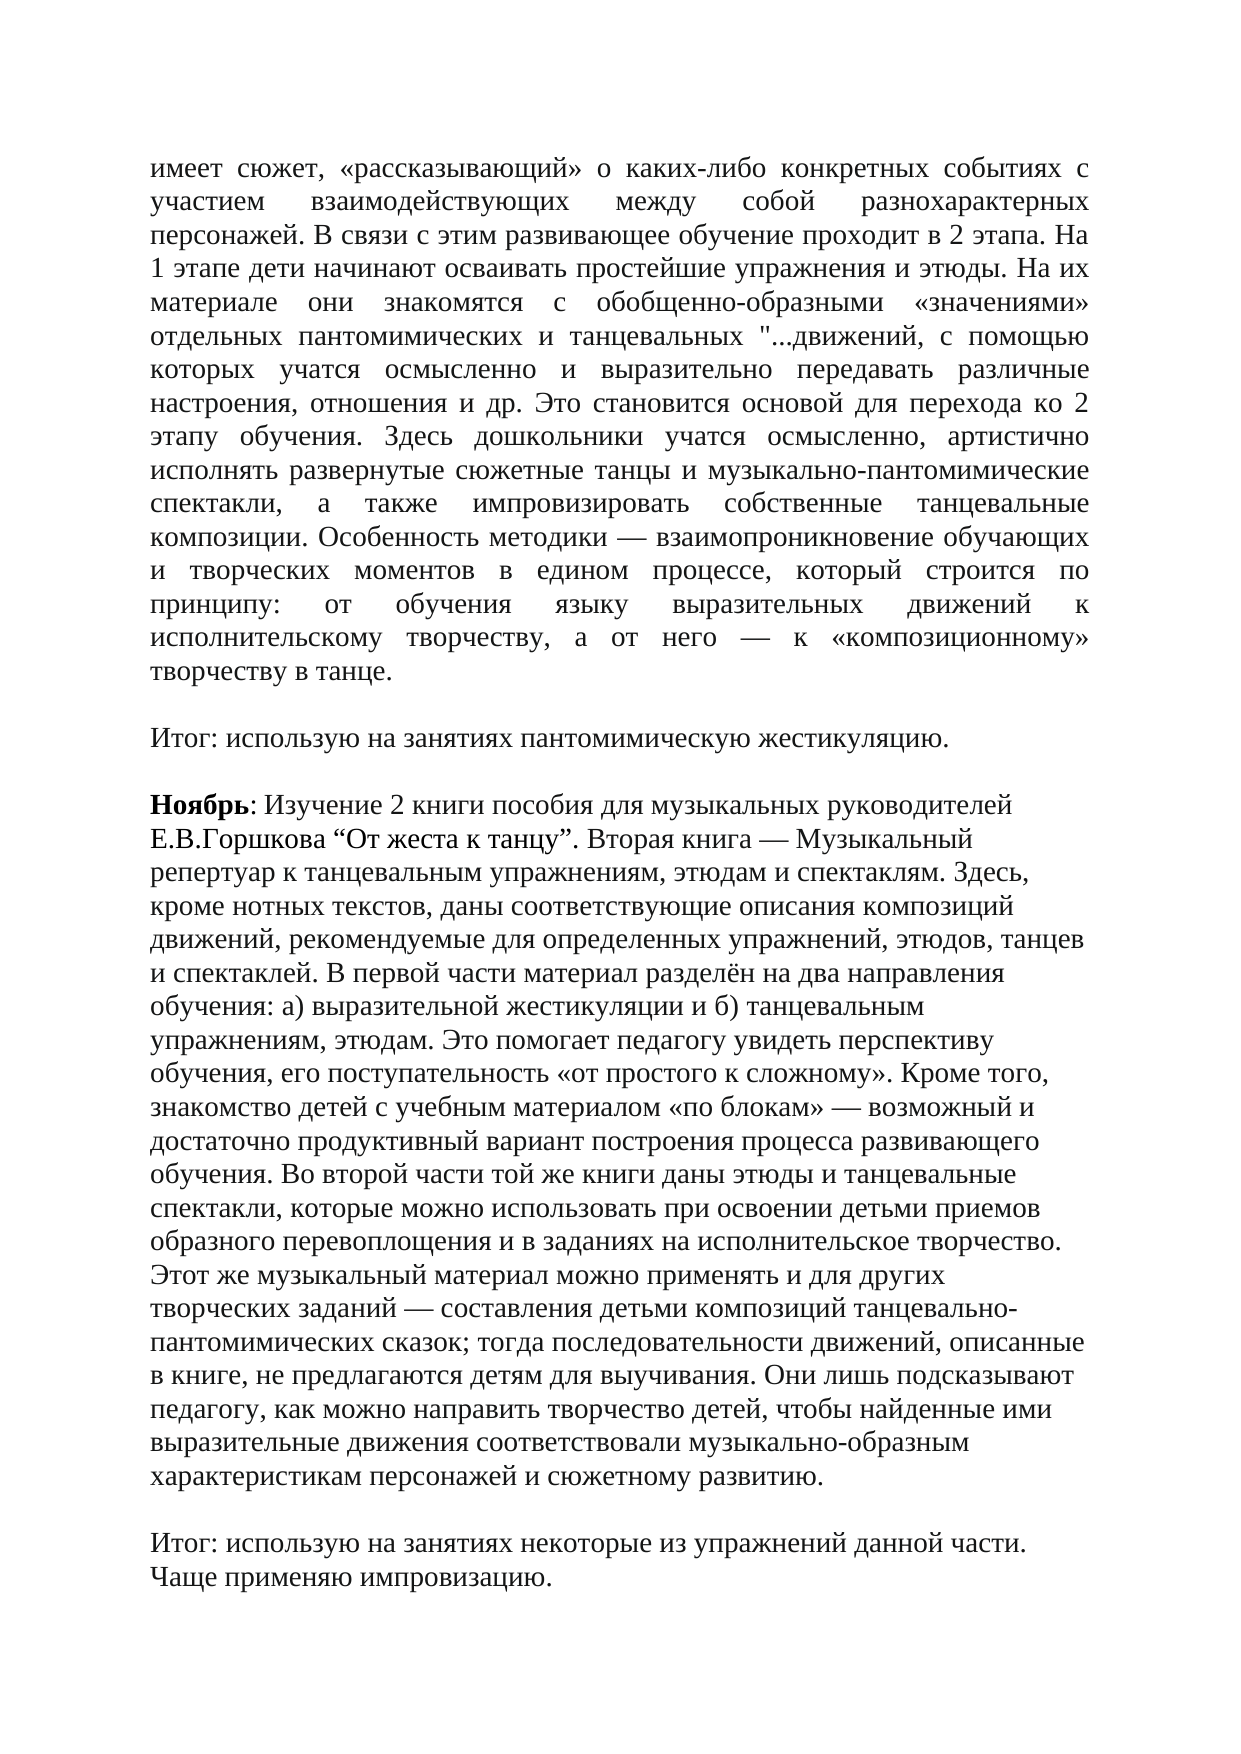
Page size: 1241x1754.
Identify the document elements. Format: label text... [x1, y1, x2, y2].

text Ноябрь: Изучение 2 книги пособия для музыкальных руководителей Е.В.Горшкова “От жеста к танцу”. Вторая книга — Музыкальный репертуар к танцевальным упражнениям, этюдам и спектаклям. Здесь, кроме нотных текстов, даны соответствующие описания композиций движений, рекомендуемые для определенных упражнений, этюдов, танцев и спектаклей. В первой части материал разделён на два направления обучения: а) выразительной жестикуляции и б) танцевальным упражнениям, этюдам. Это помогает педагогу увидеть перспективу обучения, его поступательность «от простого к сложному». Кроме того, знакомство детей с учебным материалом «по блокам» — возможный и достаточно продуктивный вариант построения процесса развивающего обучения. Во второй части той же книги даны этюды и танцевальные спектакли, которые можно использовать при освоении детьми приемов образного перевоплощения и в заданиях на исполнительское творчество. Этот же музыкальный материал можно применять и для других творческих заданий — составления детьми композиций танцевально-пантомимических сказок; тогда последовательности движений, описанные в книге, не предлагаются детям для выучивания. Они лишь подсказывают педагогу, как можно направить творчество детей, чтобы найденные ими выразительные движения соответствовали музыкально-образным характеристикам персонажей и сюжетному развитию. [150, 787, 1090, 1492]
text Итог: использую на занятиях пантомимическую жестикуляцию. [150, 720, 1090, 754]
text Итог: использую на занятиях некоторые из упражнений данной части. Чаще применяю импровизацию. [150, 1525, 1090, 1592]
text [150, 150, 1090, 687]
